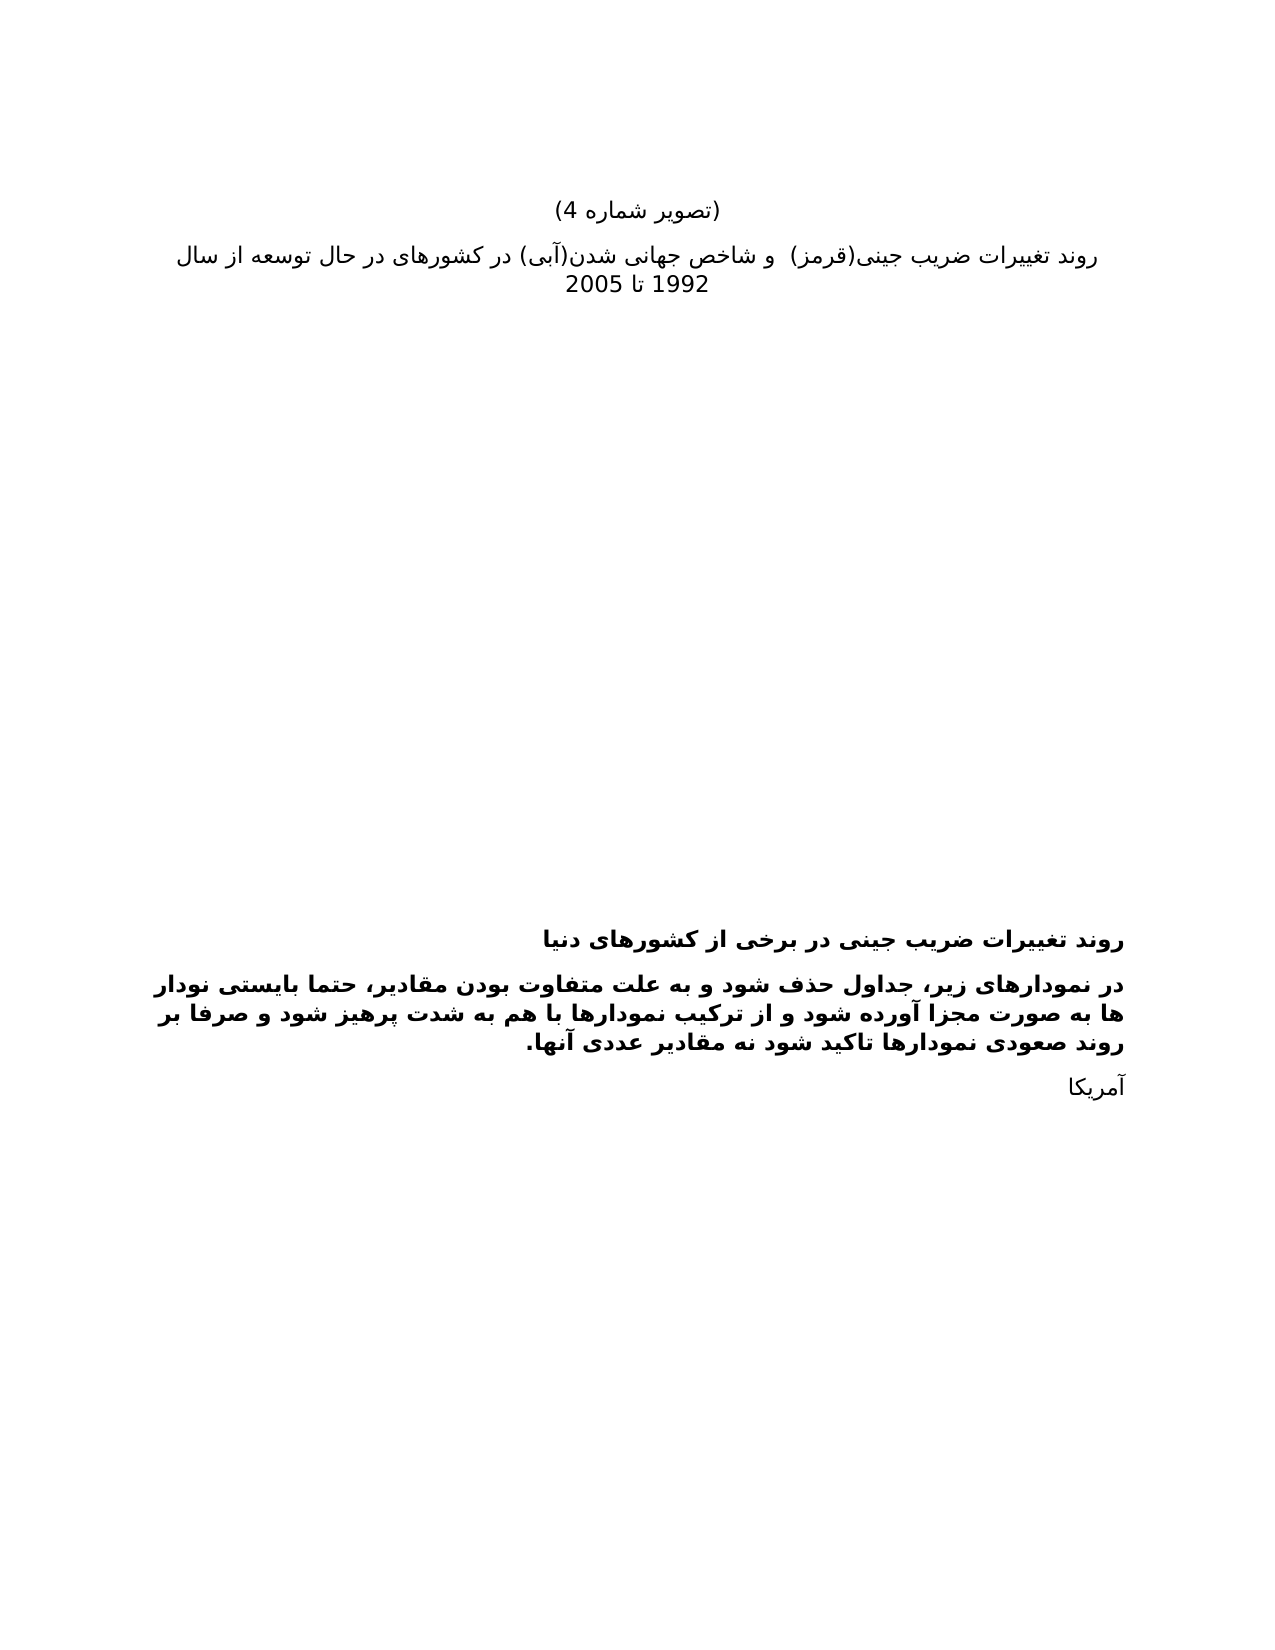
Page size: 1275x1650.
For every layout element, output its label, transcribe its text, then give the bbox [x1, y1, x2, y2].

text روند تغییرات ضریب جینی در برخی از کشورهای دنیا [150, 926, 1125, 952]
text روند تغییرات ضریب جینی(قرمز) و شاخص جهانی شدن(آبی) در کشورهای در حال توسعه از سال1992 تا 2005 [150, 242, 1125, 298]
text آمریکا [150, 1074, 1125, 1101]
text (تصویر شماره 4) [150, 197, 1125, 223]
text در نمودارهای زیر، جداول حذف شود و به علت متفاوت بودن مقادیر، حتما بایستی نودار ها به صورت مجزا آورده شود و از ترکیب نمودارها با هم به شدت پرهیز شود و صرفا بر روند صعودی نمودارها تاکید شود نه مقادیر عددی آنها. [150, 971, 1125, 1055]
